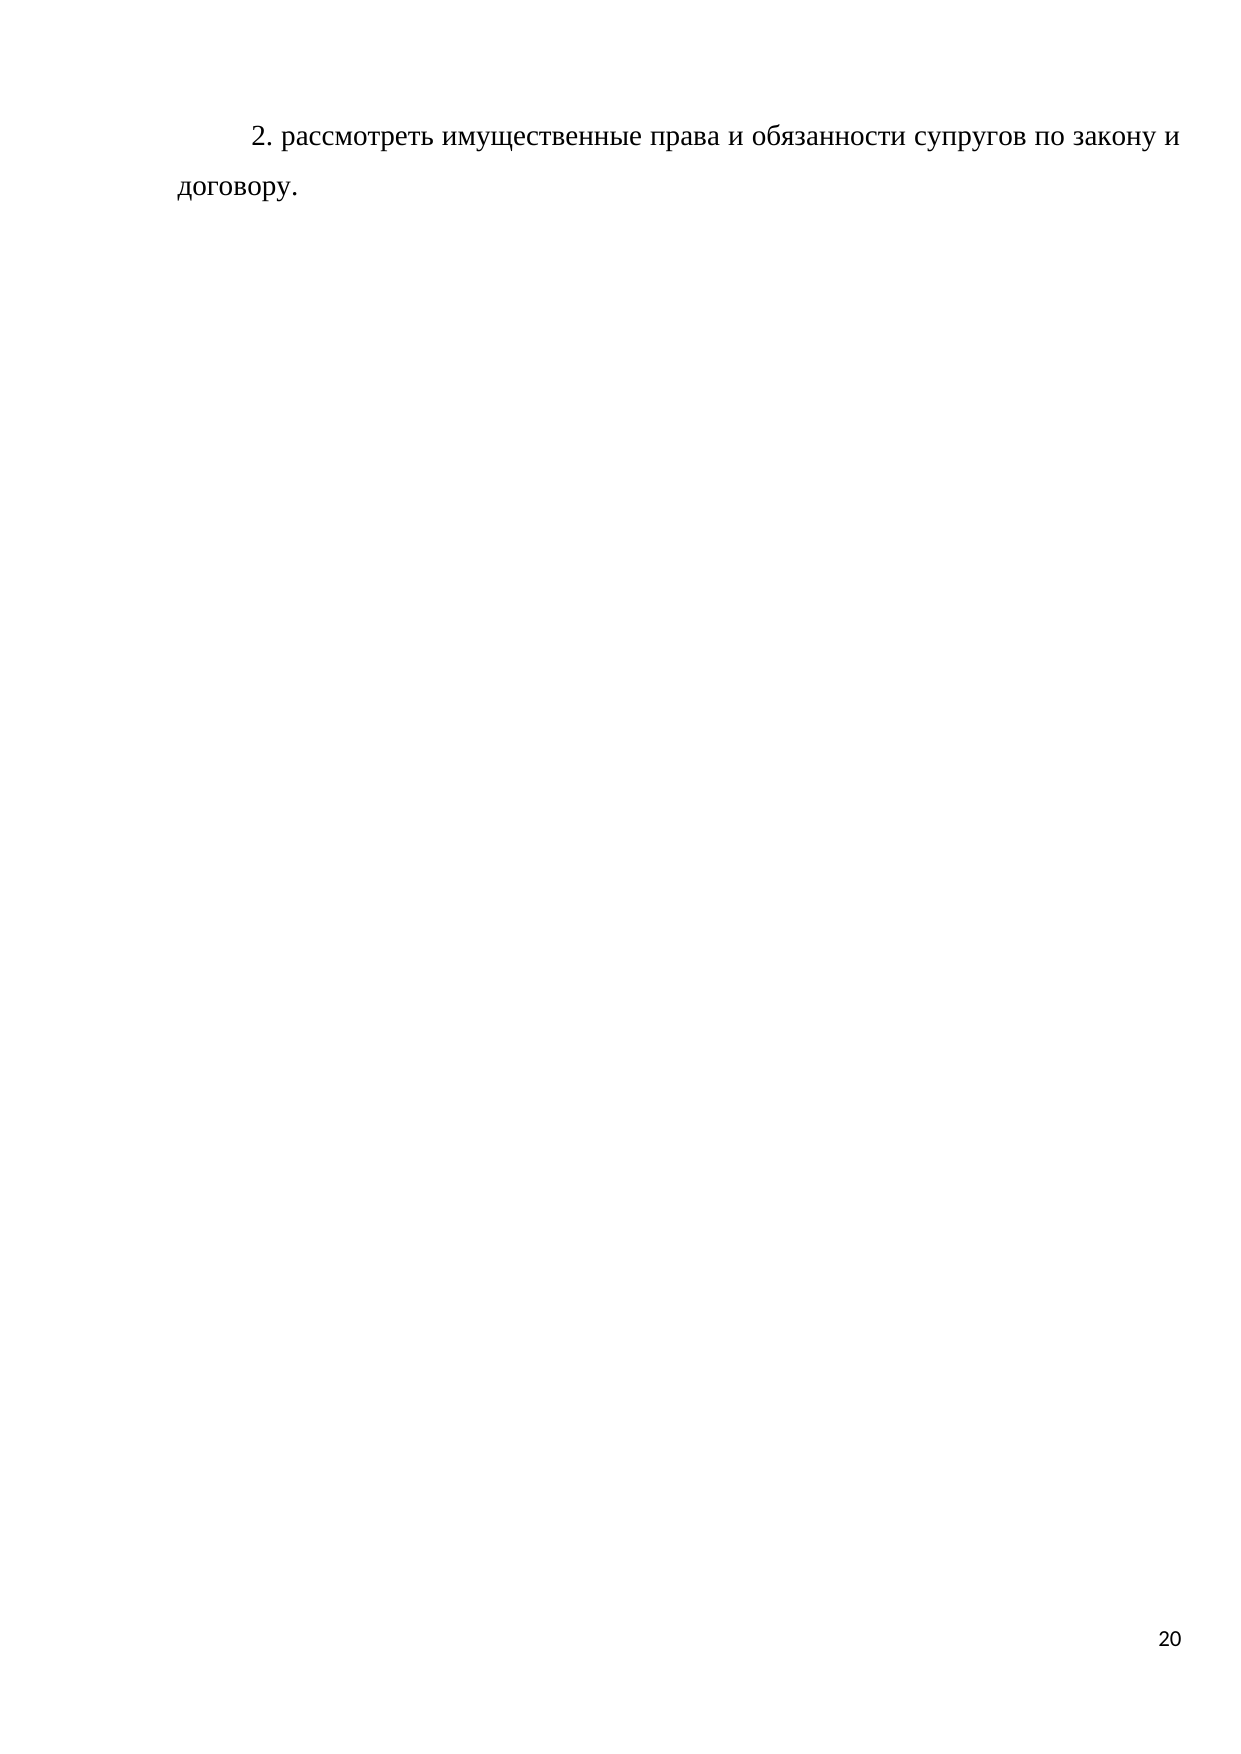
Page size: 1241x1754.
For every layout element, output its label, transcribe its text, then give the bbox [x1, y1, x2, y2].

text 2. рассмотреть имущественные права и обязанности супругов по закону и договору. [177, 118, 1181, 202]
